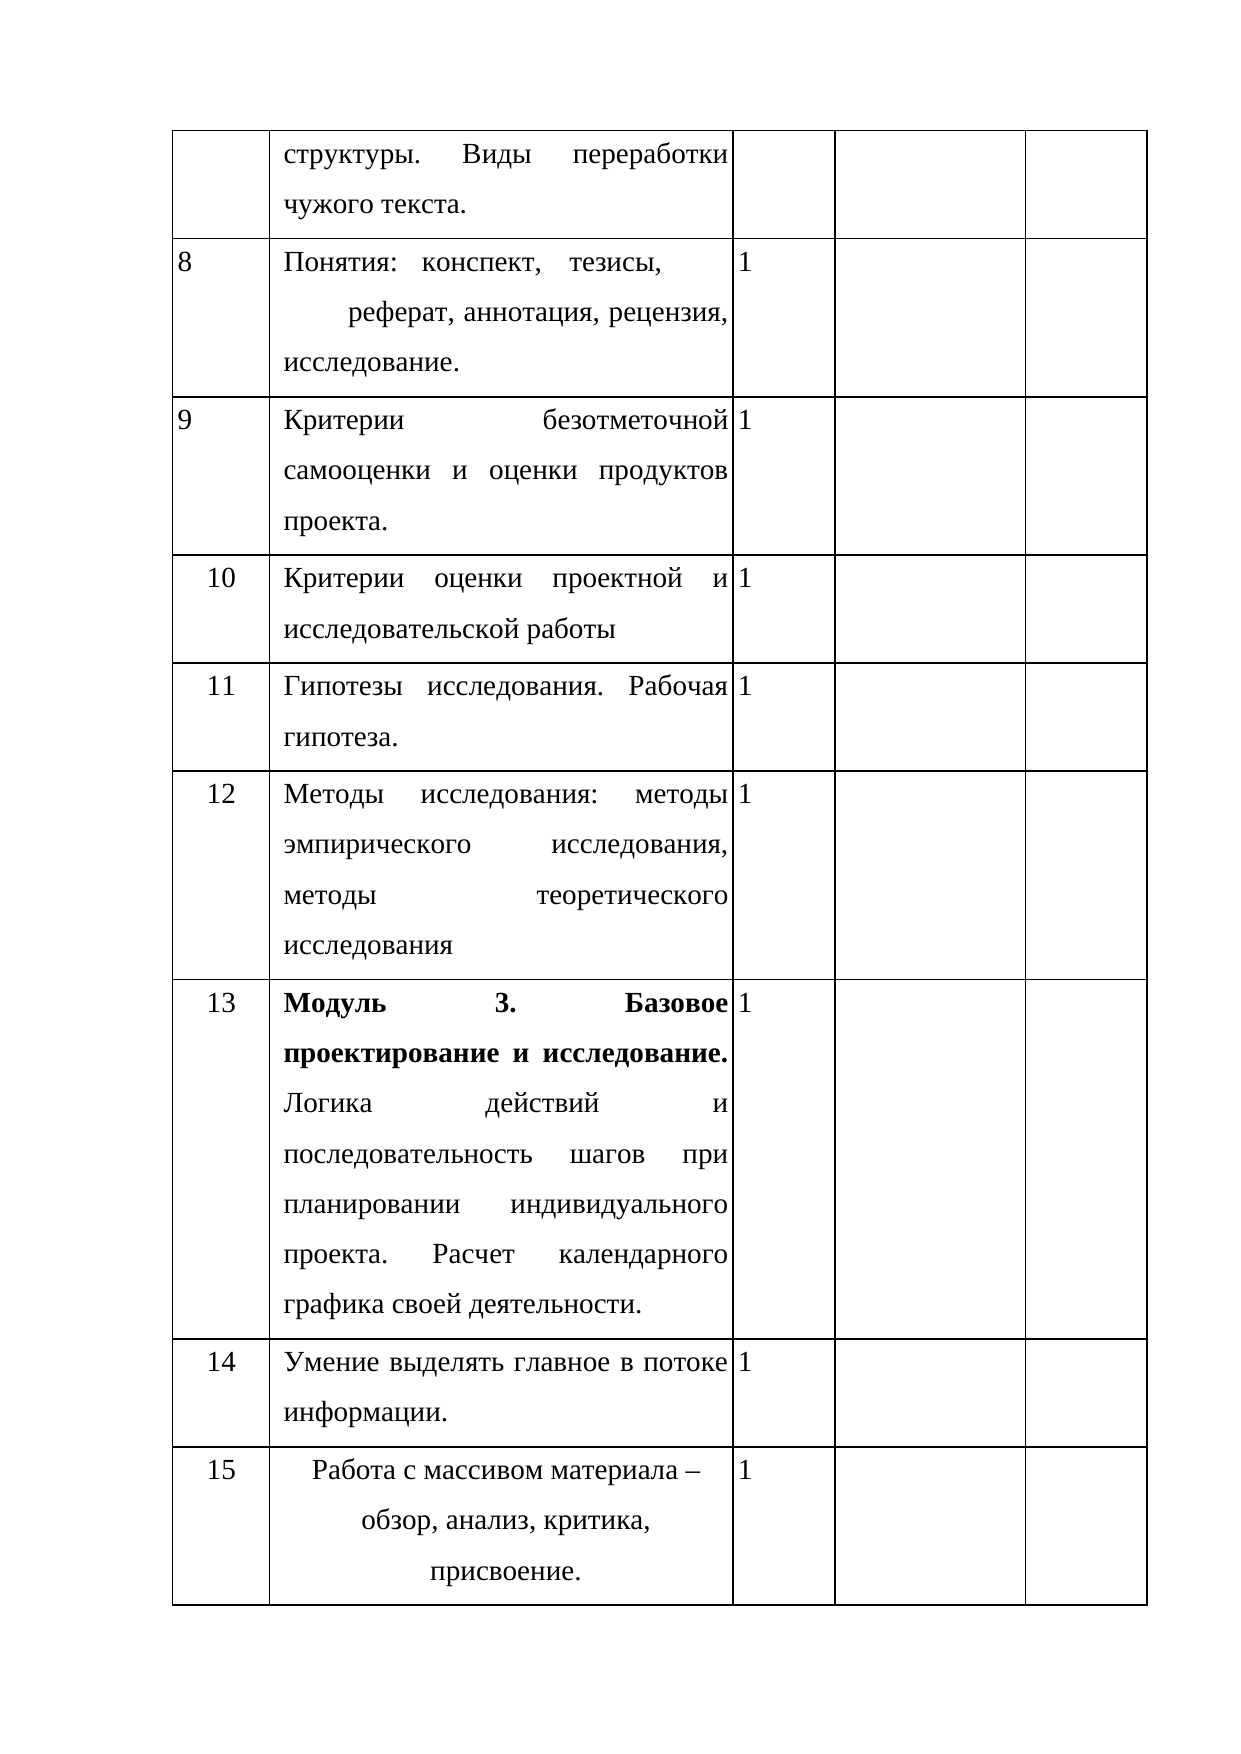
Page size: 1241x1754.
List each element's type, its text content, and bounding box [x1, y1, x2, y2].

table_cell 10 [173, 556, 269, 662]
table_cell 14 [173, 1340, 269, 1446]
table_cell 13 [173, 980, 269, 1338]
table_cell Методы исследования: методы эмпирического исследования, методы теоретического исследования [270, 772, 732, 978]
table_cell Работа с массивом материала – обзор, анализ, критика, присвоение. [270, 1448, 732, 1604]
table_cell 7 [173, 131, 269, 238]
table_cell 1 [734, 772, 834, 978]
table_cell [836, 772, 1025, 978]
table_cell Понятия: конспект, тезисы, реферат, аннотация, рецензия, исследование. [270, 239, 732, 396]
table_cell [1026, 980, 1146, 1338]
table_cell [1026, 772, 1146, 978]
table_cell 12 [173, 772, 269, 978]
table_cell 8 [173, 239, 269, 396]
table_cell [1026, 664, 1146, 770]
table_cell 1 [734, 239, 834, 396]
table_cell Модуль 3. Базовое проектирование и исследование. Логика действий и последовательность шагов при планировании индивидуального проекта. Расчет календарного графика своей деятельности. [270, 980, 732, 1338]
table_cell [836, 239, 1025, 396]
table_cell 1 [734, 1340, 834, 1446]
table_cell 1 [734, 398, 834, 554]
table_cell 1 [734, 980, 834, 1338]
table_cell [836, 556, 1025, 662]
table_cell [836, 1340, 1025, 1446]
table_cell [1026, 239, 1146, 396]
table_cell [836, 131, 1025, 238]
table_cell 1 [734, 664, 834, 770]
table_cell 11 [173, 664, 269, 770]
table_cell 15 [173, 1448, 269, 1604]
table_cell [1026, 1448, 1146, 1604]
table_cell Умение выделять главное в потоке информации. [270, 1340, 732, 1446]
table_cell Критерии безотметочной самооценки и оценки продуктов проекта. [270, 398, 732, 554]
table_cell [1026, 556, 1146, 662]
table_cell 9 [173, 398, 269, 554]
table_cell [1026, 1340, 1146, 1446]
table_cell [270, 131, 732, 238]
table_cell [836, 664, 1025, 770]
table_cell Гипотезы исследования. Рабочая гипотеза. [270, 664, 732, 770]
table_cell [1026, 131, 1146, 238]
table_cell [1026, 398, 1146, 554]
table_cell 1 [734, 131, 834, 238]
table_cell [836, 398, 1025, 554]
table_cell Критерии оценки проектной и исследовательской работы [270, 556, 732, 662]
table_cell 1 [734, 556, 834, 662]
table_cell [836, 1448, 1025, 1604]
table_cell [836, 980, 1025, 1338]
table_cell 1 [734, 1448, 834, 1604]
